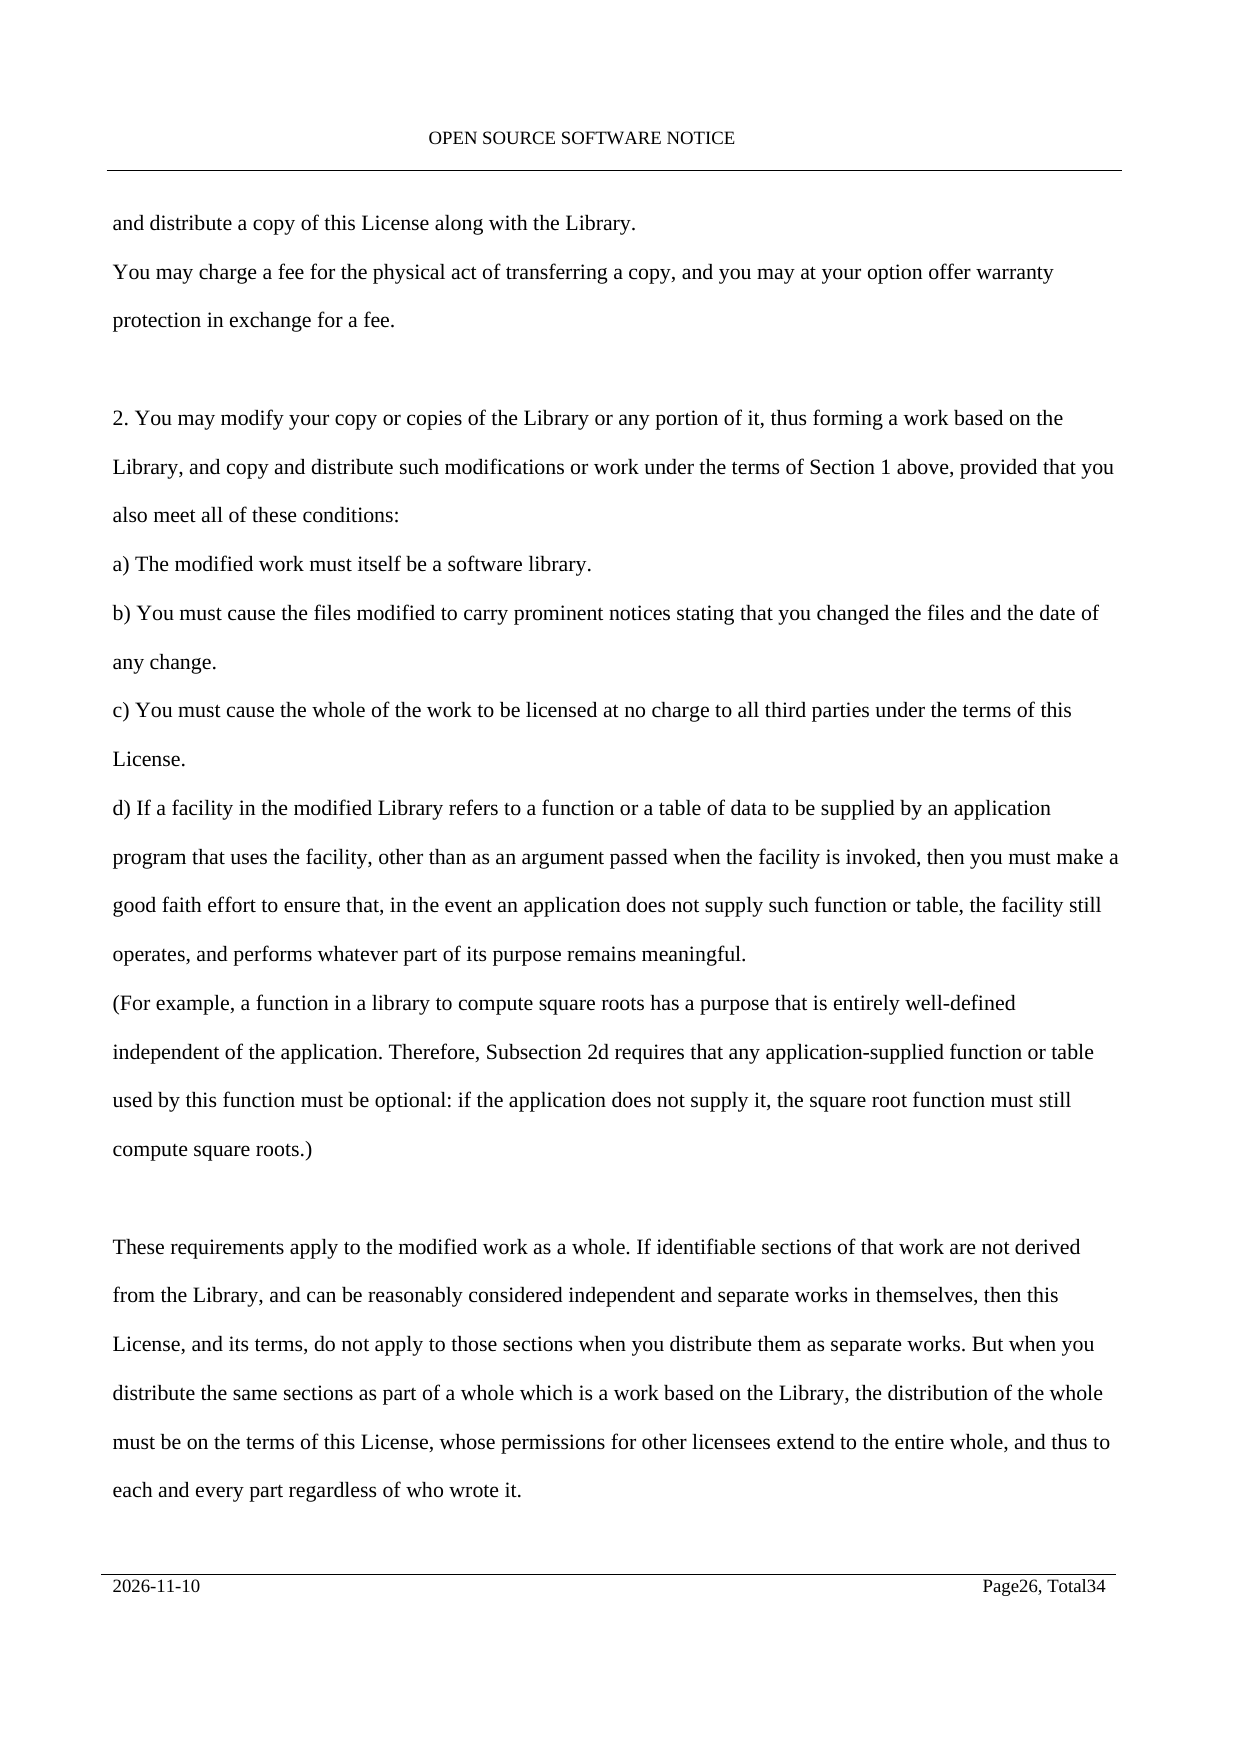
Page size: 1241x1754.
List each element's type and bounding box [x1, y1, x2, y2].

text [112, 206, 1128, 1506]
